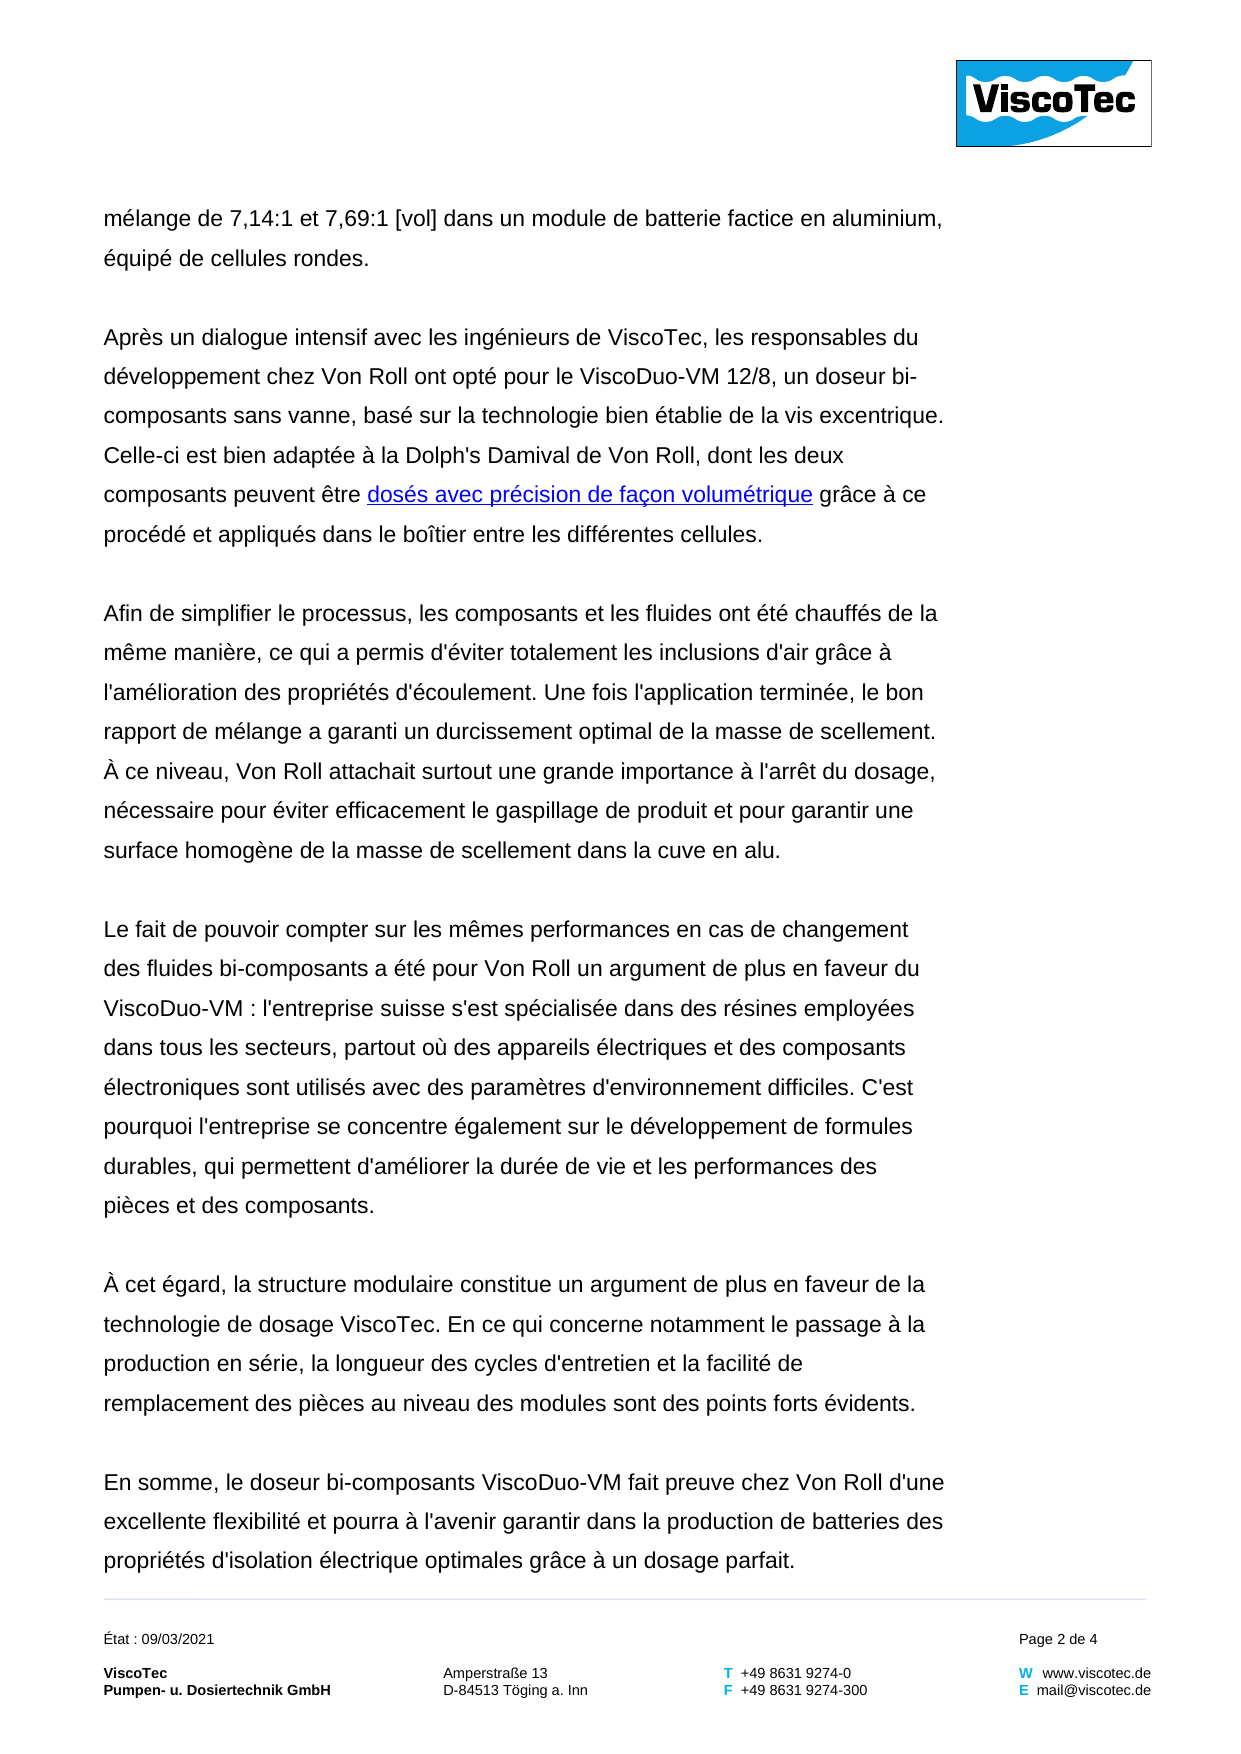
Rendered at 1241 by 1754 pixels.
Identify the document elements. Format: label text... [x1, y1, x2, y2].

text Après un dialogue intensif avec les ingénieurs de ViscoTec, les responsables du développement chez Von Roll ont opté pour le ViscoDuo-VM 12/8, un doseur bi-composants sans vanne, basé sur la technologie bien établie de la vis excentrique. Celle-ci est bien adaptée à la Dolph's Damival de Von Roll, dont les deux composants peuvent être dosés avec précision de façon volumétrique grâce à ce procédé et appliqués dans le boîtier entre les différentes cellules. [103, 323, 945, 547]
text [103, 205, 945, 271]
text À cet égard, la structure modulaire constitue un argument de plus en faveur de la technologie de dosage ViscoTec. En ce qui concerne notamment le passage à la production en série, la longueur des cycles d'entretien et la facilité de remplacement des pièces au niveau des modules sont des points forts évidents. [103, 1271, 945, 1416]
text Le fait de pouvoir compter sur les mêmes performances en cas de changement des fluides bi-composants a été pour Von Roll un argument de plus en faveur du ViscoDuo-VM : l'entreprise suisse s'est spécialisée dans des résines employées dans tous les secteurs, partout où des appareils électriques et des composants électroniques sont utilisés avec des paramètres d'environnement difficiles. C'est pourquoi l'entreprise se concentre également sur le développement de formules durables, qui permettent d'améliorer la durée de vie et les performances des pièces et des composants. [103, 916, 945, 1218]
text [103, 1468, 945, 1574]
text Afin de simplifier le processus, les composants et les fluides ont été chauffés de la même manière, ce qui a permis d'éviter totalement les inclusions d'air grâce à l'amélioration des propriétés d'écoulement. Une fois l'application terminée, le bon rapport de mélange a garanti un durcissement optimal de la masse de scellement. À ce niveau, Von Roll attachait surtout une grande importance à l'arrêt du dosage, nécessaire pour éviter efficacement le gaspillage de produit et pour garantir une surface homogène de la masse de scellement dans la cuve en alu. [103, 600, 945, 863]
